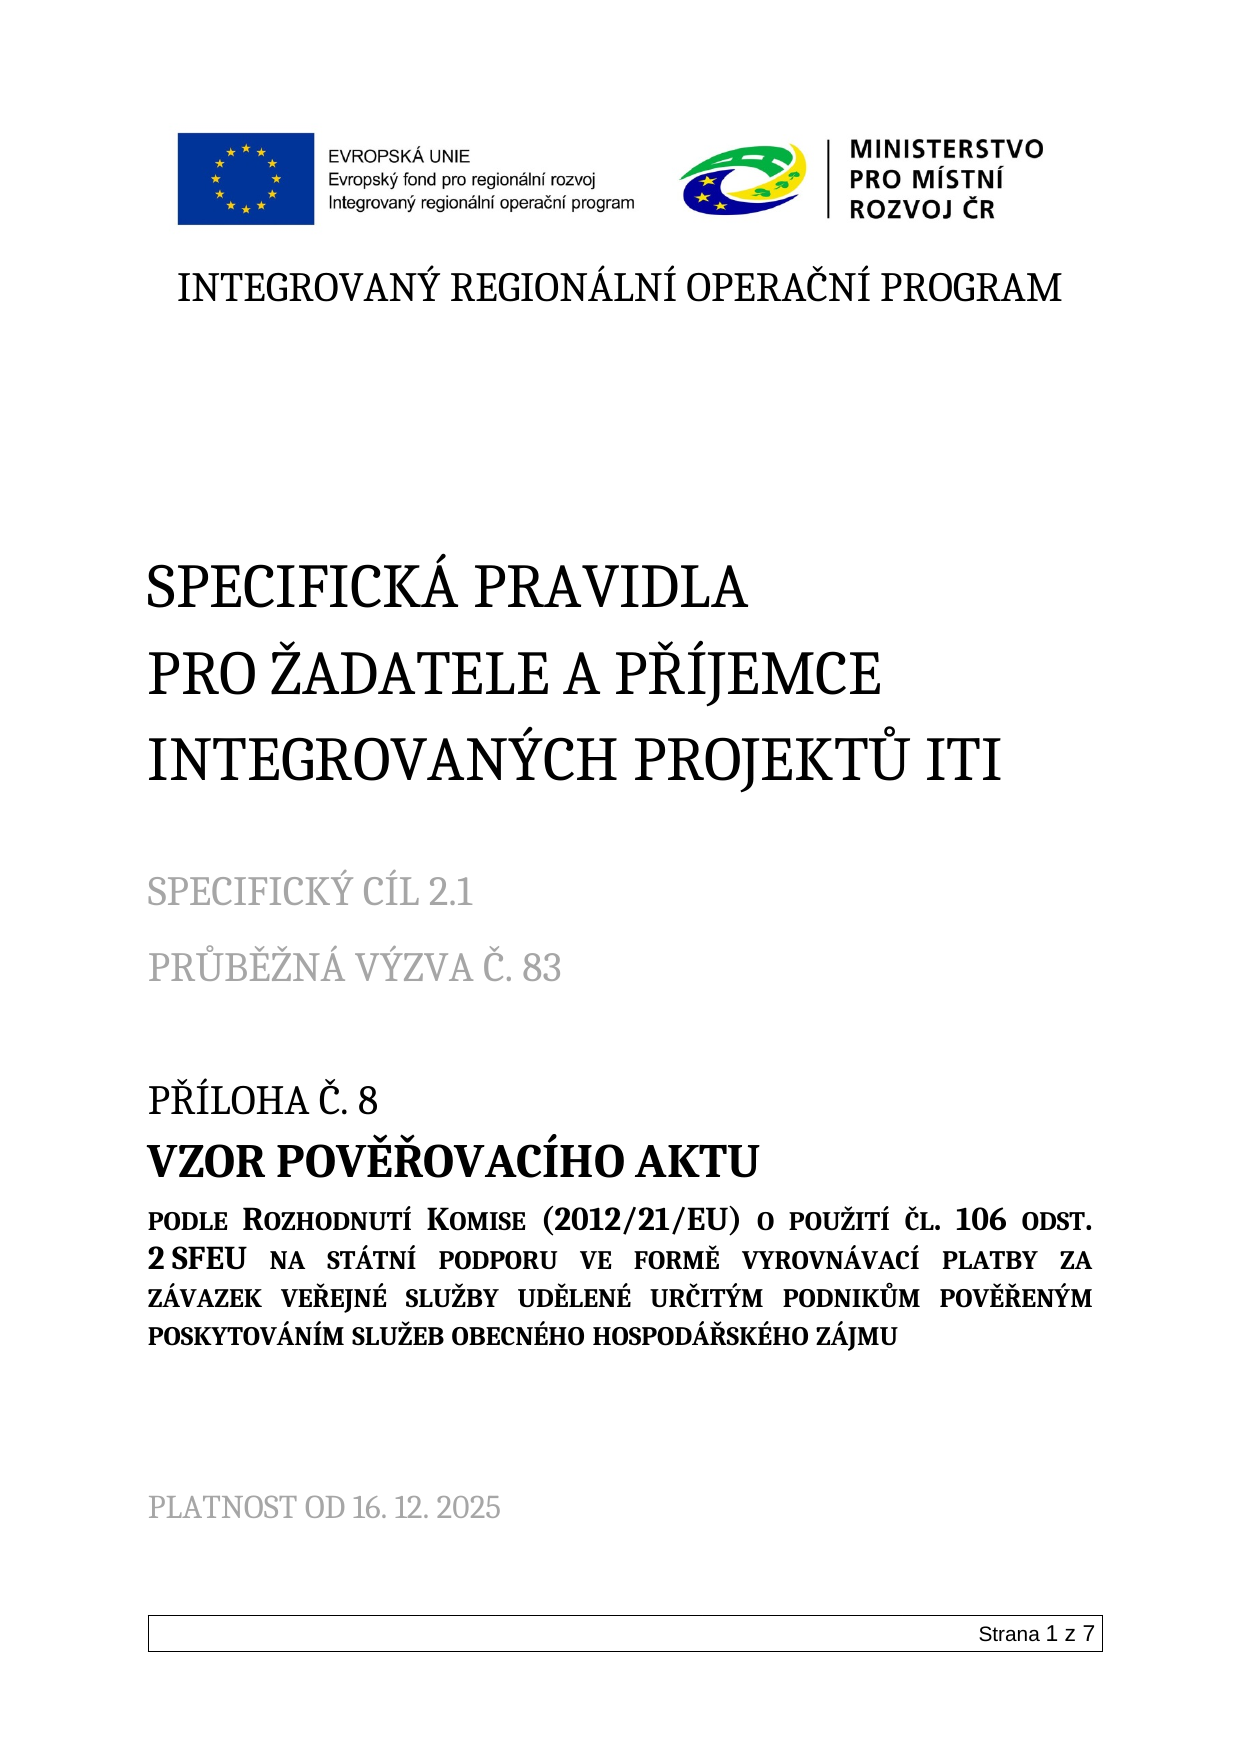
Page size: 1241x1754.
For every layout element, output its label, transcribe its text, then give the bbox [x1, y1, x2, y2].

text pLATNOST OD 16. 12. 2025 [148, 1488, 1093, 1527]
text Specifická PRAVIDLA [148, 552, 1093, 623]
text průběžná výzva č. 83 [148, 944, 1093, 992]
text SPECIFICKÝ CÍL 2.1 [148, 868, 1093, 916]
picture [147, 101, 1073, 255]
text podle Rozhodnutí Komise (2012/21/EU) o použití čl. 106 odst. 2 SFEU na státní podporu ve formě vyrovnávací platby za závazek veřejné služby udělené určitým podnikům pověřeným poskytováním služeb obecného hospodářského zájmu [148, 1201, 1093, 1354]
text Vzor Pověřovacího aktu [148, 1135, 1093, 1190]
text INTEGROVANÝ REGIONÁLNÍ OPERAČNÍ PROGRAM [148, 148, 1093, 312]
text PRO ŽADATELE A PŘÍJEMCE integrovaných projektŮ ITI [148, 638, 1093, 796]
text PŘÍLOHA Č. 8 [148, 1077, 1093, 1125]
